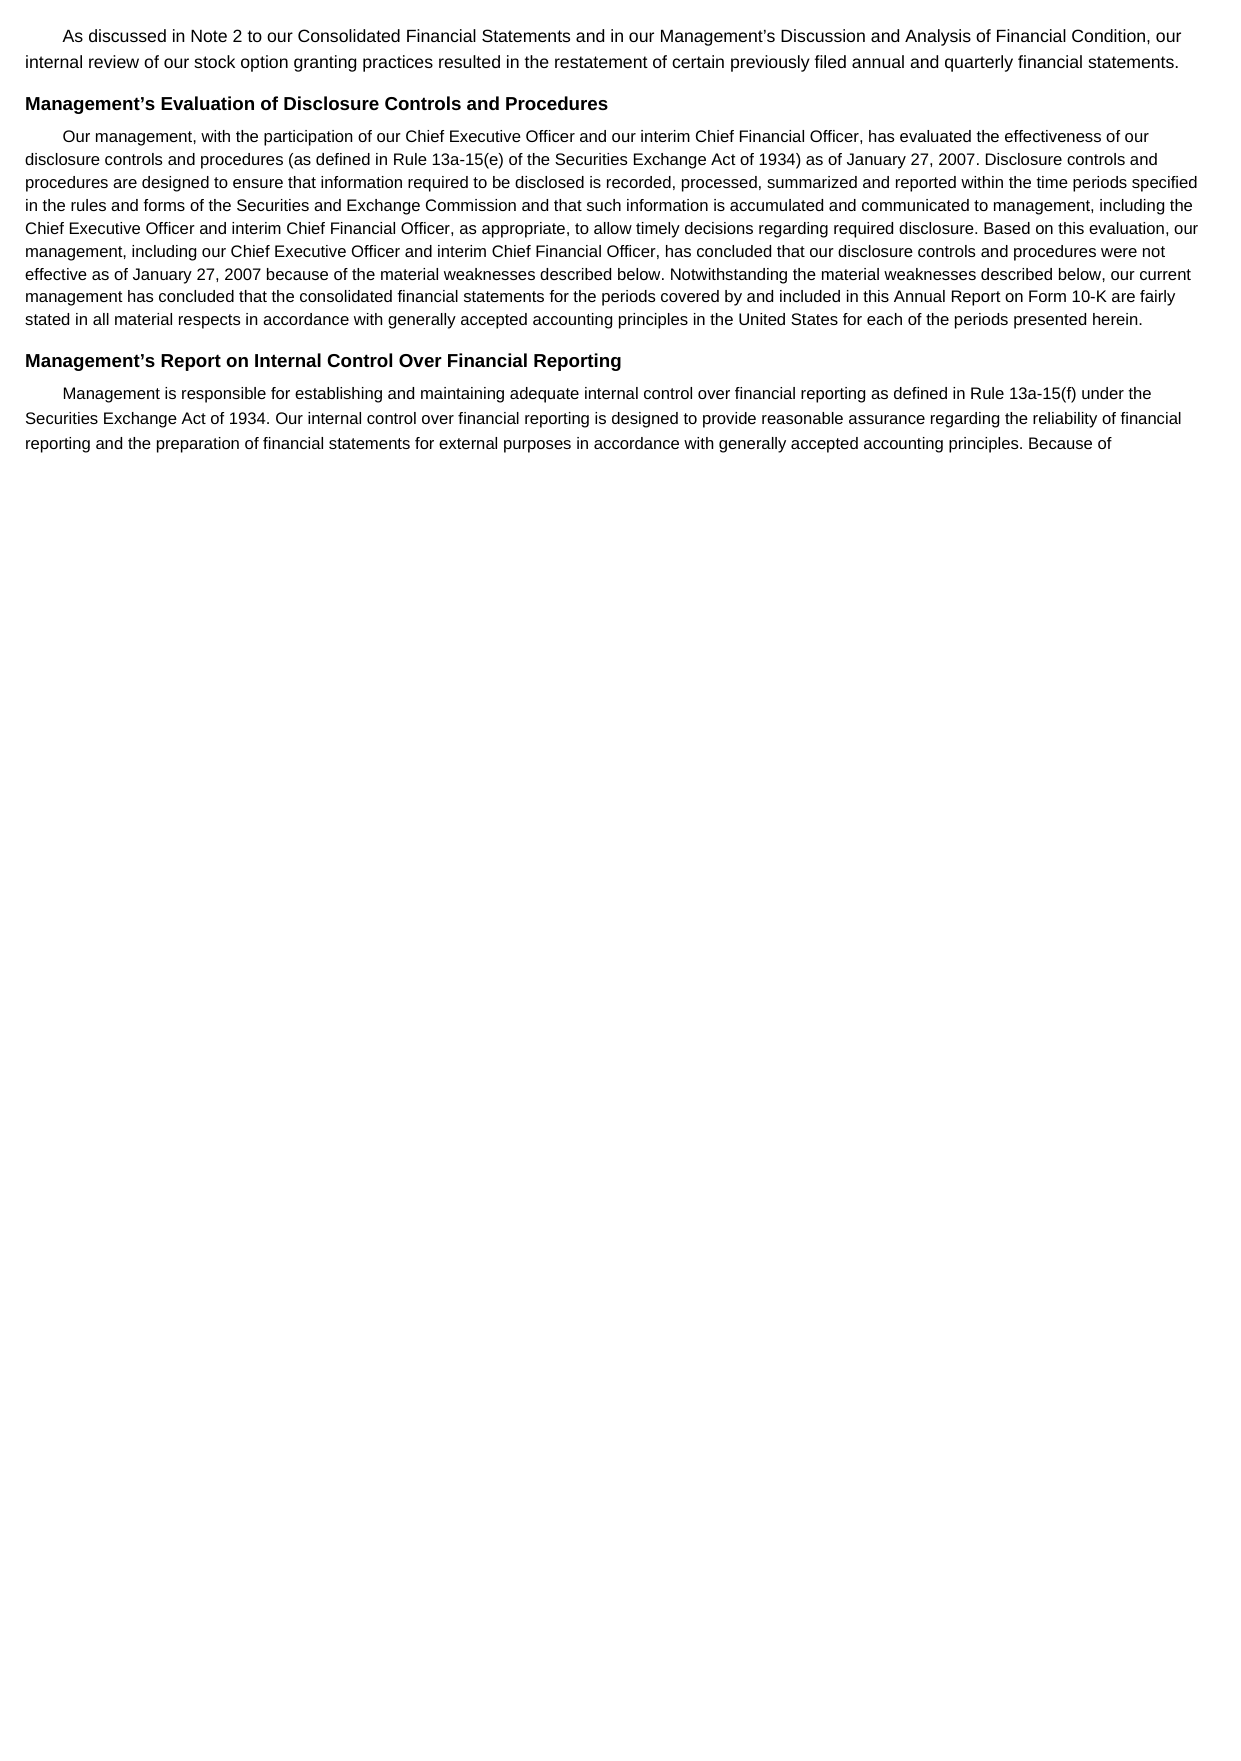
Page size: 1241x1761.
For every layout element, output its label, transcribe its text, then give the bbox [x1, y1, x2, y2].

text Our management, with the participation of our Chief Executive Officer and our interim Chief Financial Officer, has evaluated the effectiveness of our disclosure controls and procedures (as defined in Rule 13a-15(e) of the Securities Exchange Act of 1934) as of January 27, 2007. Disclosure controls and procedures are designed to ensure that information required to be disclosed is recorded, processed, summarized and reported within the time periods specified in the rules and forms of the Securities and Exchange Commission and that such information is accumulated and communicated to management, including the Chief Executive Officer and interim Chief Financial Officer, as appropriate, to allow timely decisions regarding required disclosure. Based on this evaluation, our management, including our Chief Executive Officer and interim Chief Financial Officer, has concluded that our disclosure controls and procedures were not effective as of January 27, 2007 because of the material weaknesses described below. Notwithstanding the material weaknesses described below, our current management has concluded that the consolidated financial statements for the periods covered by and included in this Annual Report on Form 10-K are fairly stated in all material respects in accordance with generally accepted accounting principles in the United States for each of the periods presented herein. [25, 127, 1215, 329]
text Management’s Report on Internal Control Over Financial Reporting [25, 350, 1215, 372]
text Management’s Evaluation of Disclosure Controls and Procedures [25, 93, 1215, 114]
text As discussed in Note 2 to our Consolidated Financial Statements and in our Management’s Discussion and Analysis of Financial Condition, our internal review of our stock option granting practices resulted in the restatement of certain previously filed annual and quarterly financial statements. [25, 26, 1205, 72]
text Management is responsible for establishing and maintaining adequate internal control over financial reporting as defined in Rule 13a-15(f) under the Securities Exchange Act of 1934. Our internal control over financial reporting is designed to provide reasonable assurance regarding the reliability of financial reporting and the preparation of financial statements for external purposes in accordance with generally accepted accounting principles. Because of [25, 384, 1201, 453]
